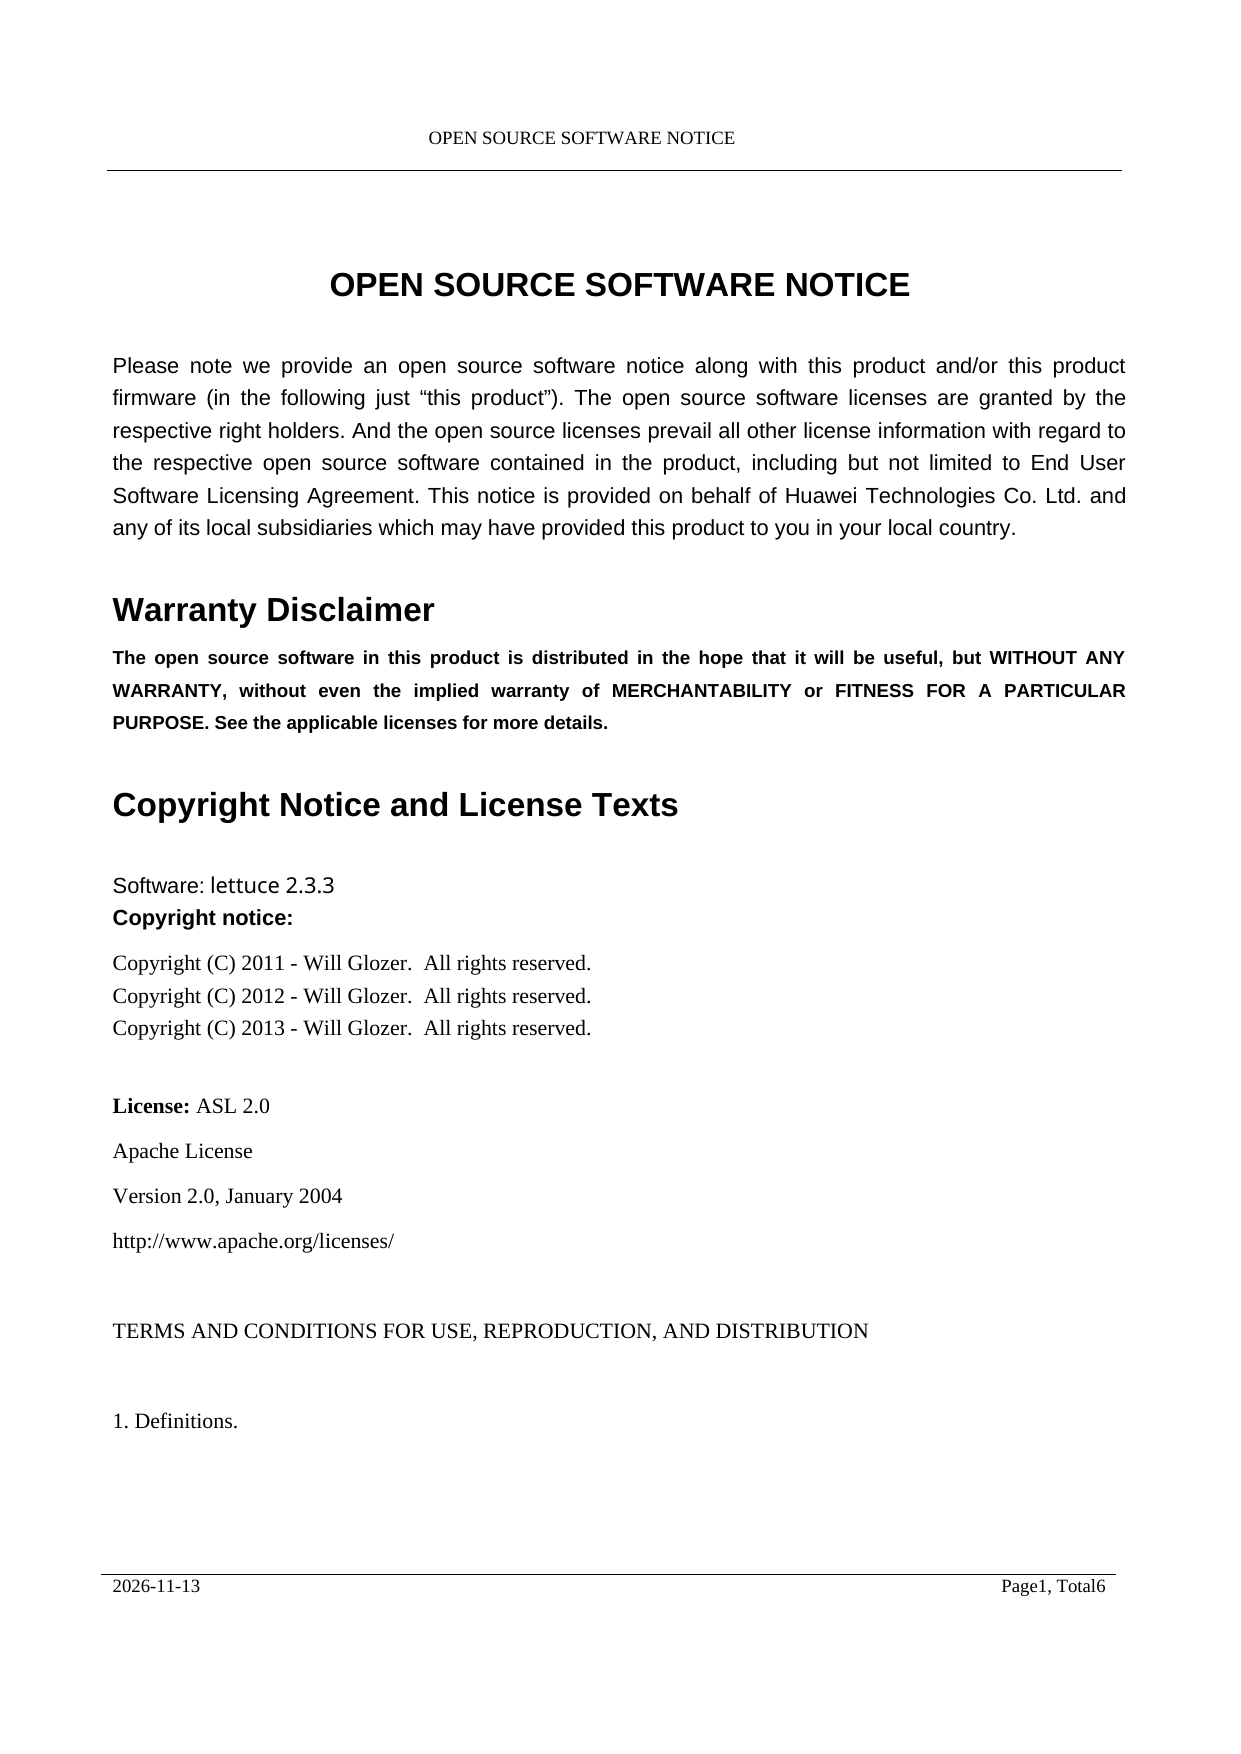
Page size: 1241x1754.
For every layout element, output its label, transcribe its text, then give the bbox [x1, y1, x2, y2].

text OPEN SOURCE SOFTWARE NOTICE [112, 251, 1128, 316]
text 1. Definitions. [112, 1405, 1128, 1437]
text Copyright Notice and License Texts [112, 771, 1128, 836]
text Software: lettuce 2.3.3 [112, 869, 1128, 901]
text License: ASL 2.0 [112, 1089, 1128, 1122]
text Copyright notice: [112, 901, 1128, 934]
text http://www.apache.org/licenses/ [112, 1224, 1128, 1257]
text Warranty Disclaimer [112, 576, 1128, 641]
text TERMS AND CONDITIONS FOR USE, REPRODUCTION, AND DISTRIBUTION [112, 1315, 1128, 1347]
text Please note we provide an open source software notice along with this product and/or this product firmware (in the following just “this product”). The open source software licenses are granted by the respective right holders. And the open source licenses prevail all other license information with regard to the respective open source software contained in the product, including but not limited to End User Software Licensing Agreement. This notice is provided on behalf of Huawei Technologies Co. Ltd. and any of its local subsidiaries which may have provided this product to you in your local country. [112, 349, 1128, 544]
text Apache License [112, 1134, 1128, 1167]
text Copyright (C) 2011 - Will Glozer. All rights reserved. [112, 947, 1128, 979]
text Version 2.0, January 2004 [112, 1179, 1128, 1212]
text The open source software in this product is distributed in the hope that it will be useful, but WITHOUT ANY WARRANTY, without even the implied warranty of MERCHANTABILITY or FITNESS FOR A PARTICULAR PURPOSE. See the applicable licenses for more details. [112, 641, 1128, 739]
text Copyright (C) 2012 - Will Glozer. All rights reserved. [112, 979, 1128, 1012]
text Copyright (C) 2013 - Will Glozer. All rights reserved. [112, 1012, 1128, 1044]
